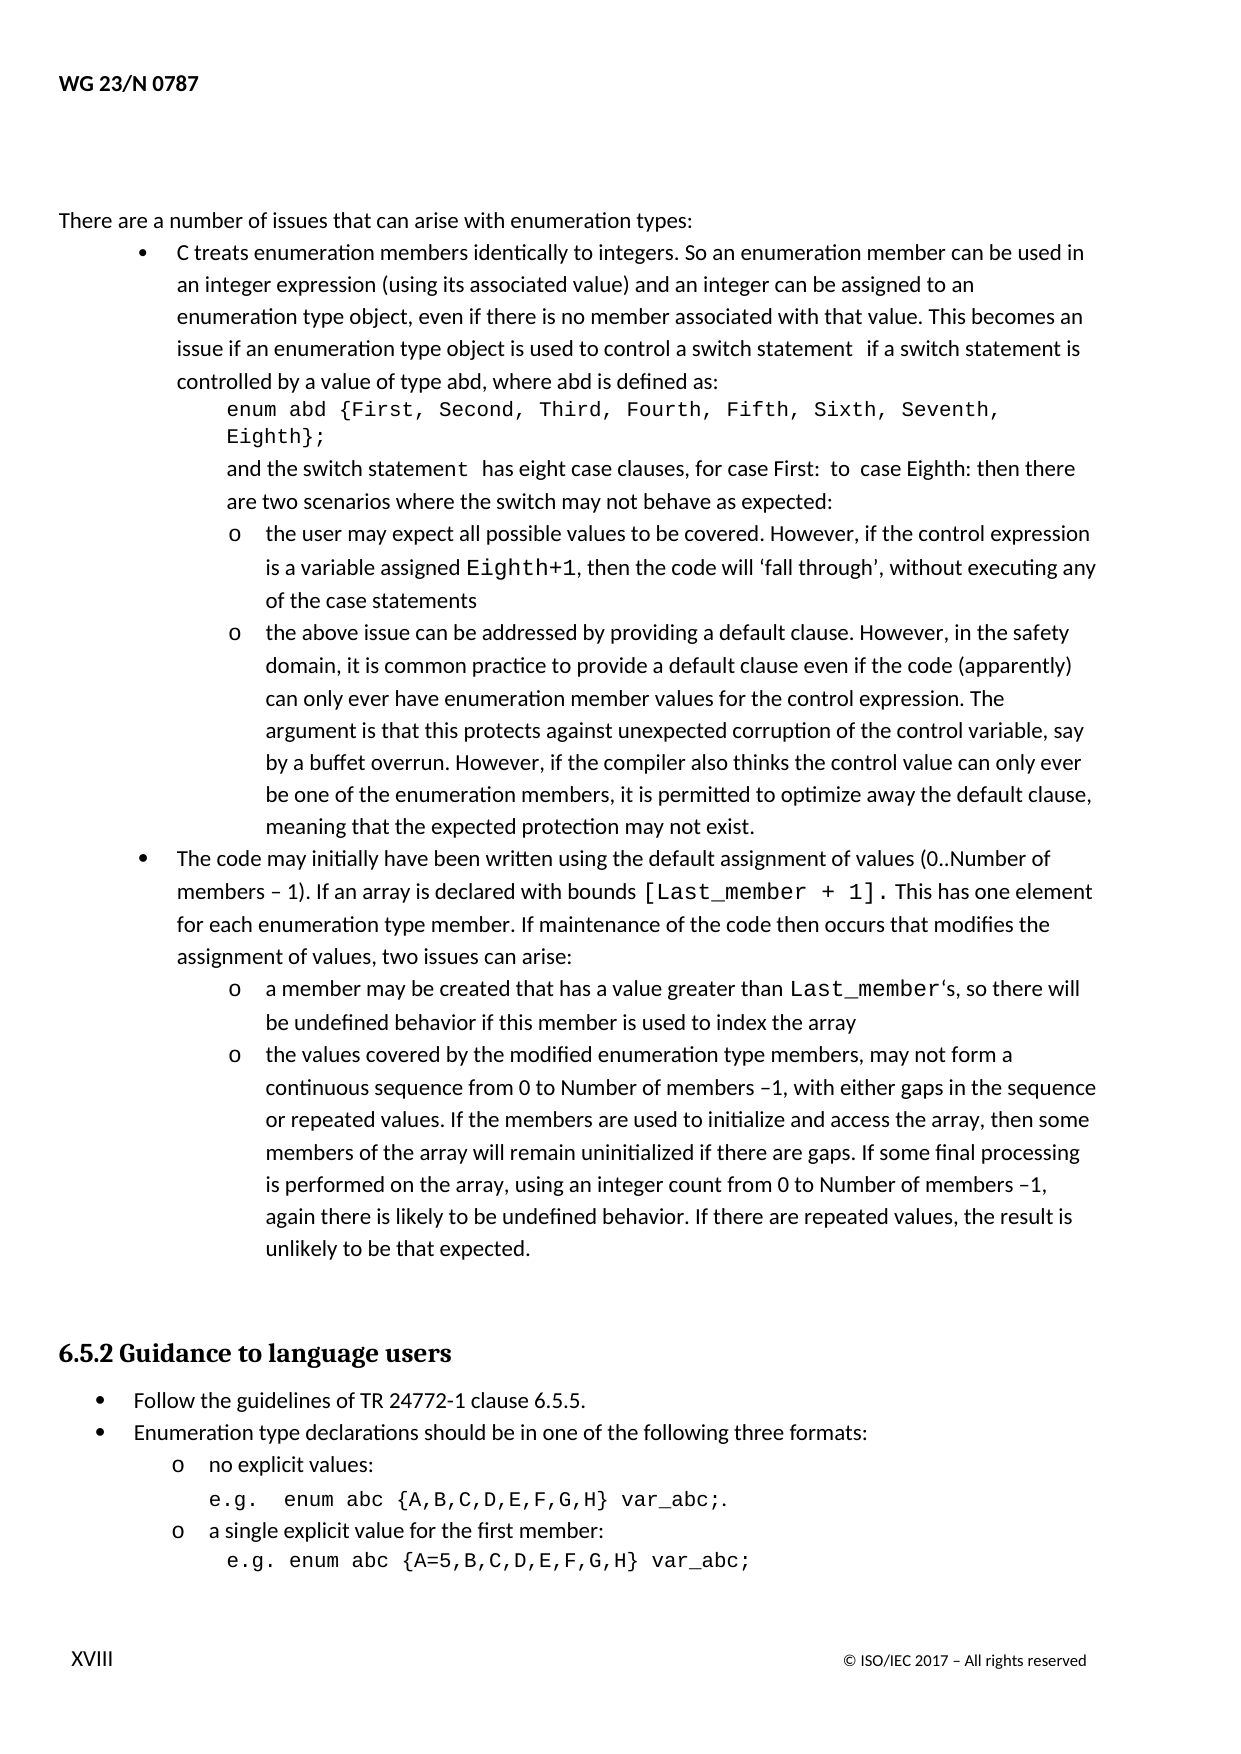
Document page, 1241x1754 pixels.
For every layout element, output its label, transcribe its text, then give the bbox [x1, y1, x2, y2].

list C treats enumeration members identically to integers. So an enumeration member can be used in an integer expression (using its associated value) and an integer can be assigned to an enumeration type object, even if there is no member associated with that value. This becomes an issue if an enumeration type object is used to control a switch statement if a switch statement is controlled by a value of type abd, where abd is defined as: [139, 238, 1099, 395]
list no explicit values: [171, 1450, 1099, 1479]
text enum abd {First, Second, Third, Fourth, Fifth, Sixth, Seventh, Eighth}; and the switch statement has eight case clauses, for case First: to case Eighth: then there are two scenarios where the switch may not behave as expected: [226, 399, 1099, 515]
list Follow the guidelines of TR 24772-1 clause 6.5.5. [96, 1386, 1099, 1414]
list The code may initially have been written using the default assignment of values (0..Number of members – 1). If an array is declared with bounds [Last_member + 1]. This has one element for each enumeration type member. If maintenance of the code then occurs that modifies the assignment of values, two issues can arise: [139, 844, 1099, 970]
list the values covered by the modified enumeration type members, may not form a continuous sequence from 0 to Number of members –1, with either gaps in the sequence or repeated values. If the members are used to initialize and access the array, then some members of the array will remain uninitialized if there are gaps. If some final processing is performed on the array, using an integer count from 0 to Number of members –1, again there is likely to be undefined behavior. If there are repeated values, the result is unlikely to be that expected. [228, 1040, 1099, 1262]
text There are a number of issues that can arise with enumeration types: [58, 206, 1099, 234]
list the above issue can be addressed by providing a default clause. However, in the safety domain, it is common practice to provide a default clause even if the code (apparently) can only ever have enumeration member values for the control expression. The argument is that this protects against unexpected corruption of the control variable, say by a buffet overrun. However, if the compiler also thinks the control value can only ever be one of the enumeration members, it is permitted to optimize away the default clause, meaning that the expected protection may not exist. [228, 618, 1099, 840]
list the user may expect all possible values to be covered. However, if the control expression is a variable assigned Eighth+1, then the code will ‘fall through’, without executing any of the case statements [228, 519, 1099, 614]
text e.g. enum abc {A=5,B,C,D,E,F,G,H} var_abc; [58, 1550, 1099, 1574]
subtitle 6.5.2 Guidance to language users [58, 1338, 1099, 1369]
list a member may be created that has a value greater than Last_member‘s, so there will be undefined behavior if this member is used to index the array [228, 974, 1099, 1036]
list Enumeration type declarations should be in one of the following three formats: [96, 1418, 1099, 1446]
list e.g. enum abc {A,B,C,D,E,F,G,H} var_abc;. [208, 1484, 1099, 1512]
list a single explicit value for the first member: [171, 1517, 1099, 1546]
